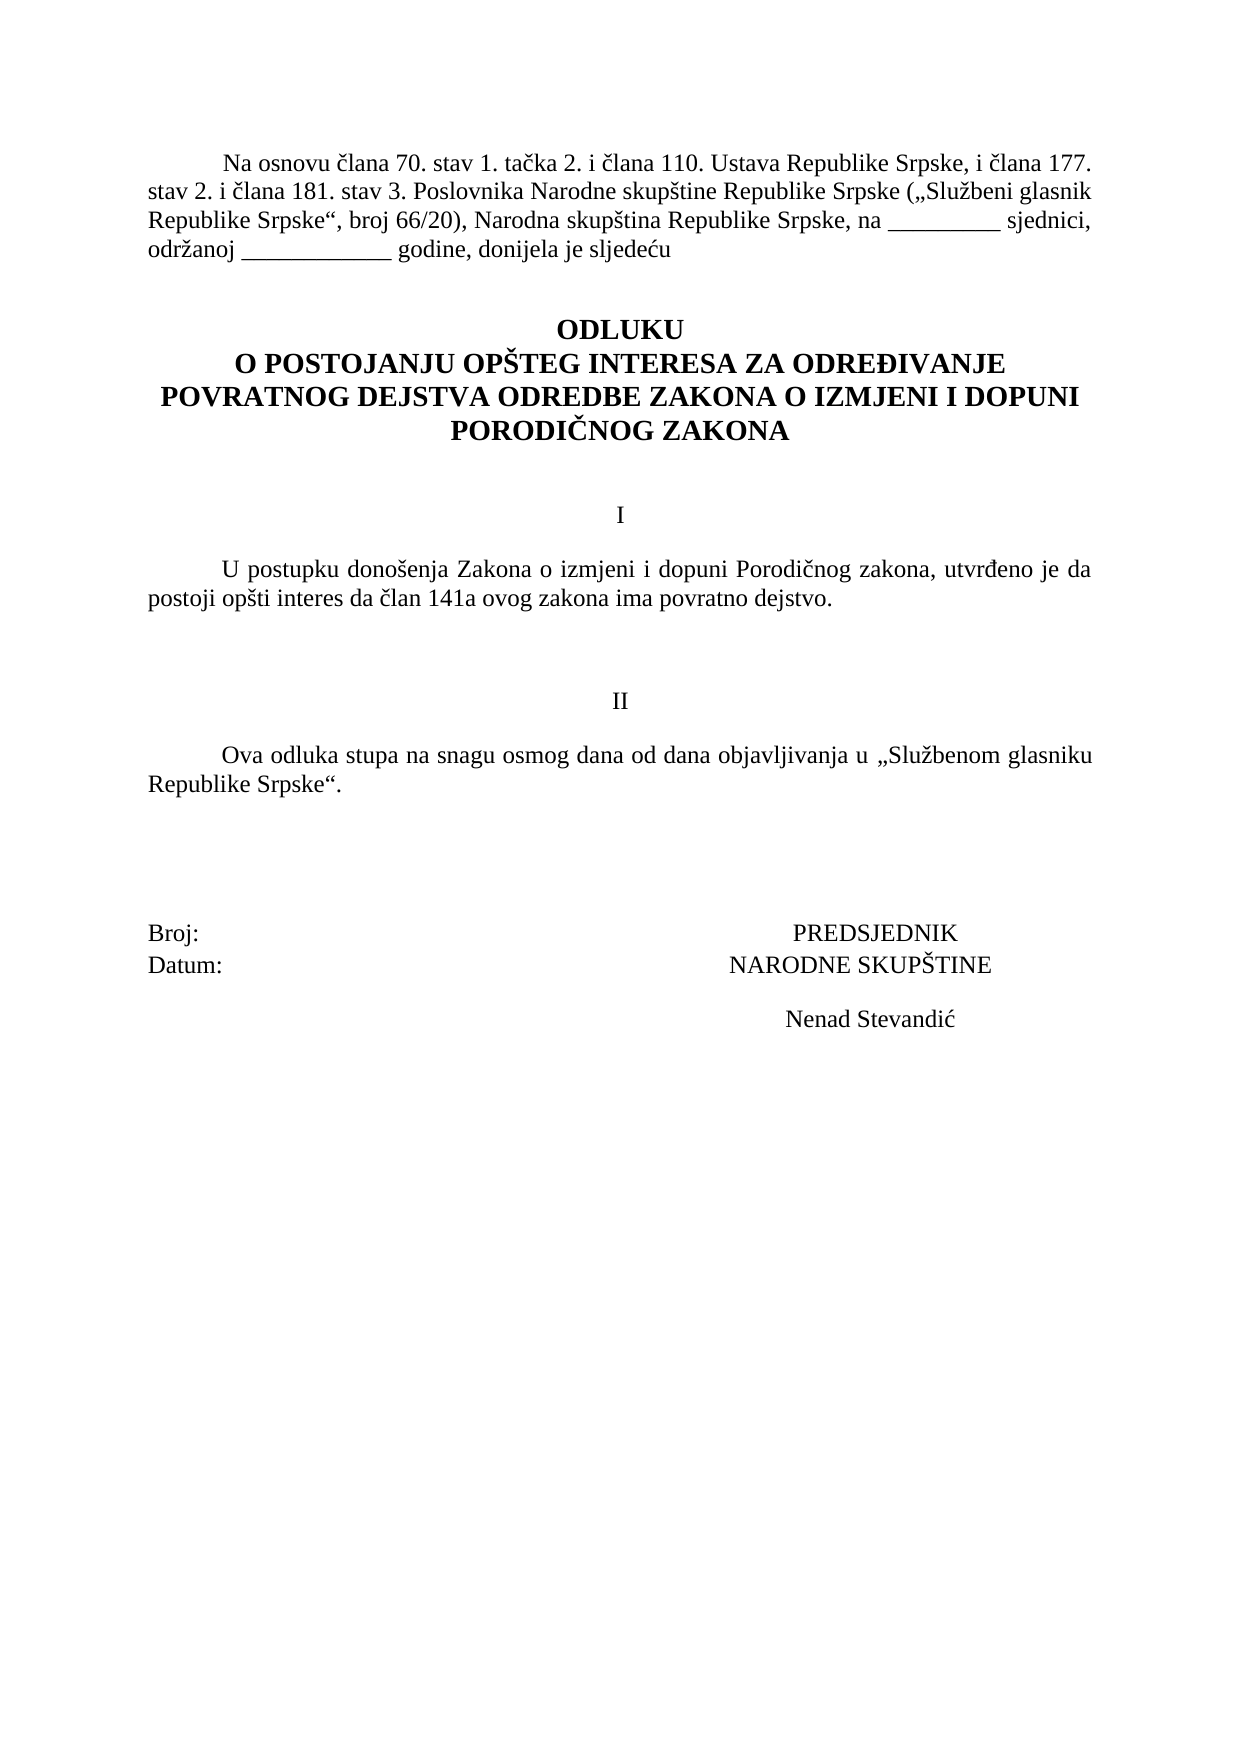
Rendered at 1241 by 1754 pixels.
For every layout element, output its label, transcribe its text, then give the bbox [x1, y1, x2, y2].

text I [148, 500, 1093, 529]
text Nenad Stevandić [148, 1004, 1093, 1033]
text O POSTOJANJU OPŠTEG INTERESA ZA ODREĐIVANJE POVRATNOG DEJSTVA ODREDBE ZAKONA O IZMJENI I DOPUNI PORODIČNOG ZAKONA [148, 346, 1093, 446]
text Datum: NARODNE SKUPŠTINE [148, 951, 1093, 979]
text Broj: PREDSJEDNIK [148, 918, 1093, 946]
text Na osnovu člana 70. stav 1. tačka 2. i člana 110. Ustava Republike Srpske, i člana 177. stav 2. i člana 181. stav 3. Poslovnika Narodne skupštine Republike Srpske („Službeni glasnik Republike Srpske“, broj 66/20), Narodna skupština Republike Srpske, na _________ sjednici, održanoj ____________ godine, donijela je sljedeću [148, 148, 1093, 263]
text II [148, 686, 1093, 715]
text ODLUKU [148, 312, 1093, 346]
text U postupku donošenja Zakona o izmjeni i dopuni Porodičnog zakona, utvrđeno je da postoji opšti interes da član 141a ovog zakona ima povratno dejstvo. [148, 554, 1093, 612]
text Ova odluka stupa na snagu osmog dana od dana objavljivanja u „Službenom glasniku Republike Srpske“. [148, 740, 1093, 798]
